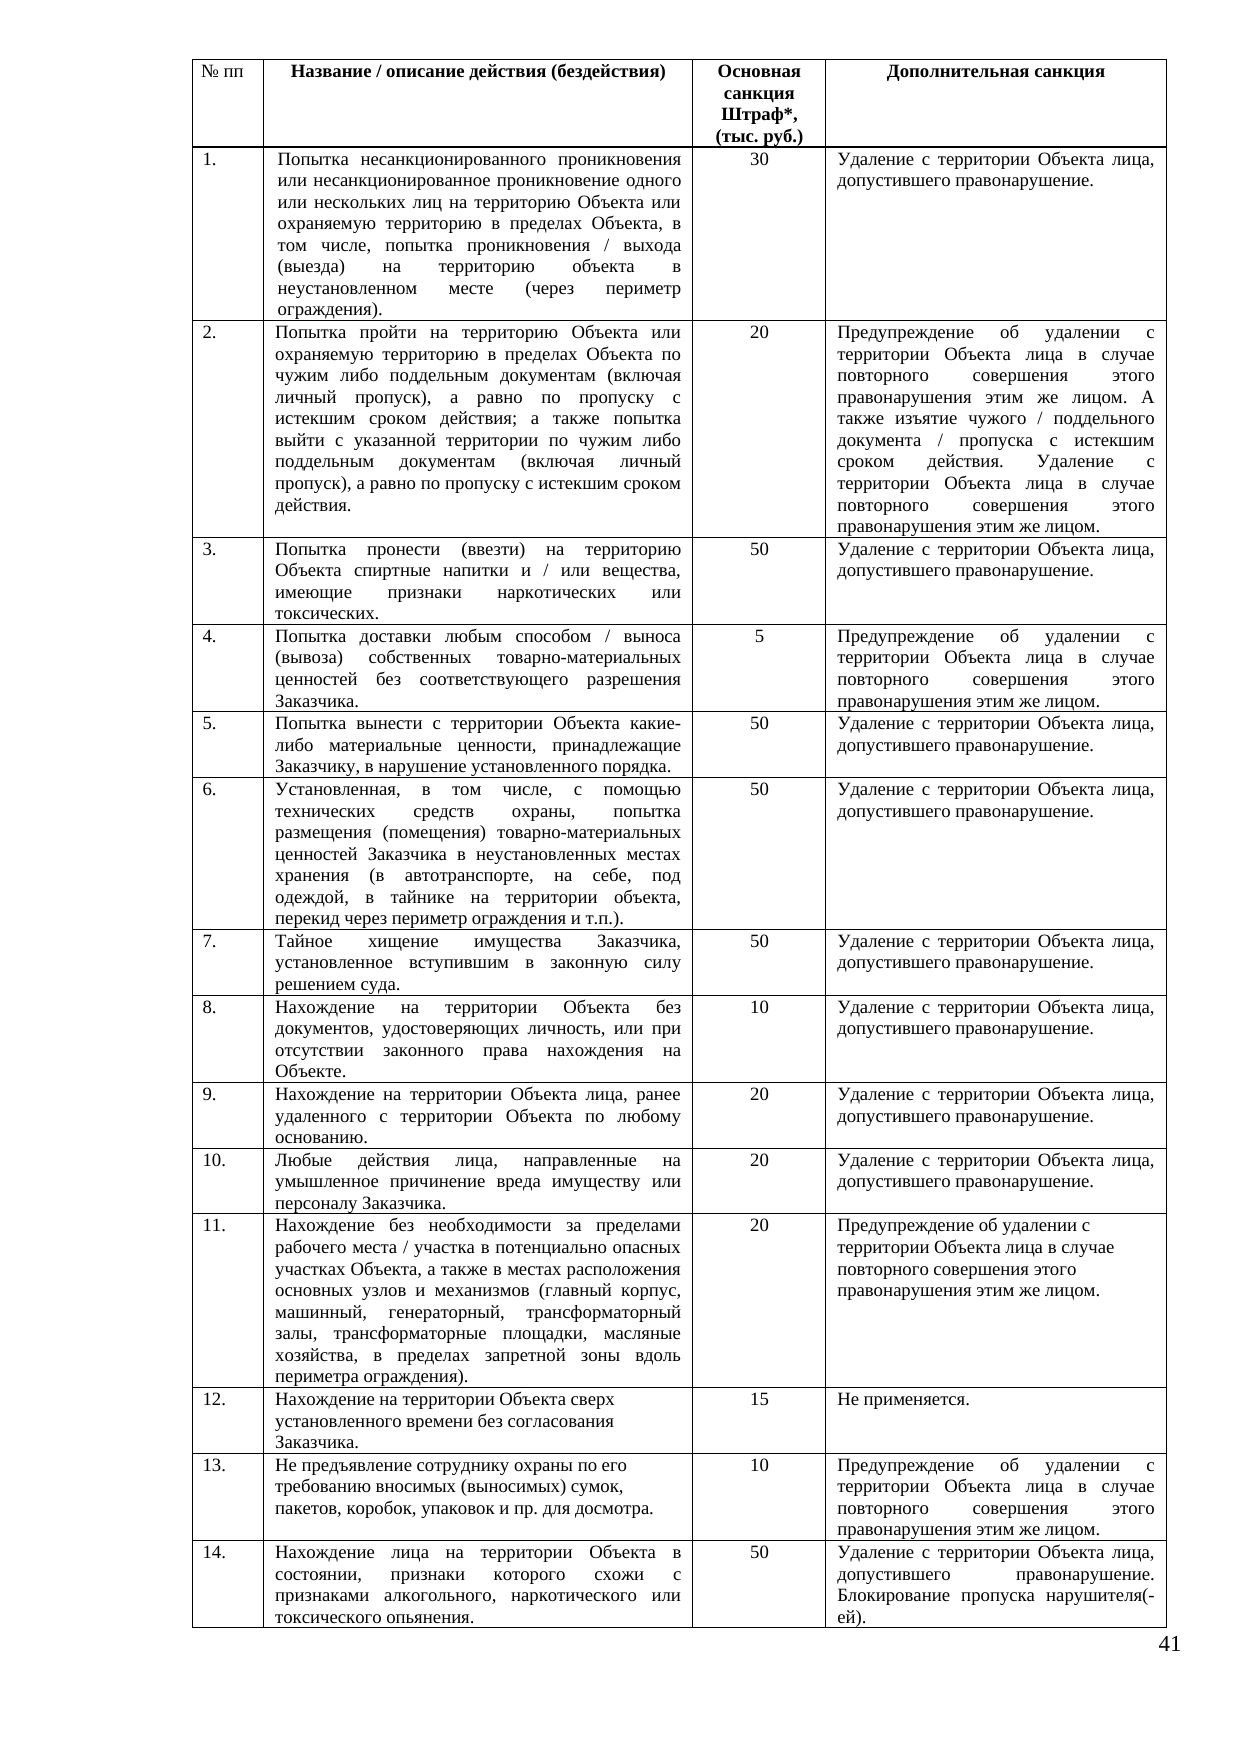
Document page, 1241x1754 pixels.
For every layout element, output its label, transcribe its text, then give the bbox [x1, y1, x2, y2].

table_cell [193, 778, 263, 929]
table_cell Удаление с территории Объекта лица, допустившего правонарушение. [826, 148, 1166, 320]
table_cell 50 [693, 1541, 825, 1627]
table_cell Попытка пронести (ввезти) на территорию Объекта спиртные напитки и / или вещества, имеющие признаки наркотических или токсических. [264, 538, 692, 624]
table_cell 20 [693, 1214, 825, 1387]
table_cell [193, 1541, 263, 1627]
table_cell Предупреждение об удалении с территории Объекта лица в случае повторного совершения этого правонарушения этим же лицом. А также изъятие чужого / поддельного документа / пропуска с истекшим сроком действия. Удаление с территории Объекта лица в случае повторного совершения этого правонарушения этим же лицом. [826, 321, 1166, 537]
table_cell 20 [693, 1149, 825, 1213]
table_cell Нахождение на территории Объекта без документов, удостоверяющих личность, или при отсутствии законного права нахождения на Объекте. [264, 996, 692, 1082]
table_cell Не предъявление сотруднику охраны по его требованию вносимых (выносимых) сумок, пакетов, коробок, упаковок и пр. для досмотра. [264, 1454, 692, 1540]
table_cell 10 [693, 1454, 825, 1540]
table_cell 50 [693, 538, 825, 624]
table_cell Удаление с территории Объекта лица, допустившего правонарушение. [826, 538, 1166, 624]
table_cell [193, 321, 263, 537]
table_cell [193, 1214, 263, 1387]
table_cell 15 [693, 1388, 825, 1453]
table_cell 10 [693, 996, 825, 1082]
table_cell [193, 1454, 263, 1540]
table_cell 20 [693, 321, 825, 537]
table_cell Любые действия лица, направленные на умышленное причинение вреда имуществу или персоналу Заказчика. [264, 1149, 692, 1213]
table_cell Удаление с территории Объекта лица, допустившего правонарушение. [826, 1149, 1166, 1213]
table_cell [193, 1149, 263, 1213]
table_cell [193, 1083, 263, 1148]
table_cell 20 [693, 1083, 825, 1148]
table_cell [193, 1388, 263, 1453]
table_header Дополнительная санкция [826, 60, 1166, 146]
table_cell Нахождение на территории Объекта лица, ранее удаленного с территории Объекта по любому основанию. [264, 1083, 692, 1148]
table_cell Тайное хищение имущества Заказчика, установленное вступившим в законную силу решением суда. [264, 930, 692, 994]
table_cell 50 [693, 778, 825, 929]
table_cell Попытка пройти на территорию Объекта или охраняемую территорию в пределах Объекта по чужим либо поддельным документам (включая личный пропуск), а равно по пропуску с истекшим сроком действия; а также попытка выйти с указанной территории по чужим либо поддельным документам (включая личный пропуск), а равно по пропуску с истекшим сроком действия. [264, 321, 692, 537]
table_cell 50 [693, 930, 825, 994]
table_cell Попытка доставки любым способом / выноса (вывоза) собственных товарно-материальных ценностей без соответствующего разрешения Заказчика. [264, 625, 692, 711]
table_cell Предупреждение об удалении с территории Объекта лица в случае повторного совершения этого правонарушения этим же лицом. [826, 1454, 1166, 1540]
table_cell Удаление с территории Объекта лица, допустившего правонарушение. [826, 778, 1166, 929]
table_cell Установленная, в том числе, с помощью технических средств охраны, попытка размещения (помещения) товарно-материальных ценностей Заказчика в неустановленных местах хранения (в автотранспорте, на себе, под одеждой, в тайнике на территории объекта, перекид через периметр ограждения и т.п.). [264, 778, 692, 929]
table_cell 50 [693, 712, 825, 777]
table_cell 5 [693, 625, 825, 711]
table_cell Удаление с территории Объекта лица, допустившего правонарушение. [826, 996, 1166, 1082]
table_header Название / описание действия (бездействия) [264, 60, 692, 146]
table_cell [193, 625, 263, 711]
table_header № пп [193, 60, 263, 146]
table_cell Не применяется. [826, 1388, 1166, 1453]
table_cell Удаление с территории Объекта лица, допустившего правонарушение. [826, 930, 1166, 994]
table_cell Нахождение без необходимости за пределами рабочего места / участка в потенциально опасных участках Объекта, а также в местах расположения основных узлов и механизмов (главный корпус, машинный, генераторный, трансформаторный залы, трансформаторные площадки, масляные хозяйства, в пределах запретной зоны вдоль периметра ограждения). [264, 1214, 692, 1387]
table_cell Попытка вынести с территории Объекта какие-либо материальные ценности, принадлежащие Заказчику, в нарушение установленного порядка. [264, 712, 692, 777]
table_cell 30 [693, 148, 825, 320]
table_cell Удаление с территории Объекта лица, допустившего правонарушение. [826, 712, 1166, 777]
table_cell [193, 930, 263, 994]
table_cell Нахождение на территории Объекта сверх установленного времени без согласования Заказчика. [264, 1388, 692, 1453]
table_cell [193, 712, 263, 777]
table_cell Удаление с территории Объекта лица, допустившего правонарушение. [826, 1083, 1166, 1148]
table_cell [193, 538, 263, 624]
table_cell Предупреждение об удалении с территории Объекта лица в случае повторного совершения этого правонарушения этим же лицом. [826, 625, 1166, 711]
table_cell [193, 148, 263, 320]
table_cell [193, 996, 263, 1082]
table_cell Нахождение лица на территории Объекта в состоянии, признаки которого схожи с признаками алкогольного, наркотического или токсического опьянения. [264, 1541, 692, 1627]
table_cell Попытка несанкционированного проникновения или несанкционированное проникновение одного или нескольких лиц на территорию Объекта или охраняемую территорию в пределах Объекта, в том числе, попытка проникновения / выхода (выезда) на территорию объекта в неустановленном месте (через периметр ограждения). [264, 148, 692, 320]
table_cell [826, 1541, 1166, 1627]
table_cell Предупреждение об удалении с территории Объекта лица в случае повторного совершения этого правонарушения этим же лицом. [826, 1214, 1166, 1387]
table_header Основная санкция Штраф*, (тыс. руб.) [693, 60, 825, 146]
